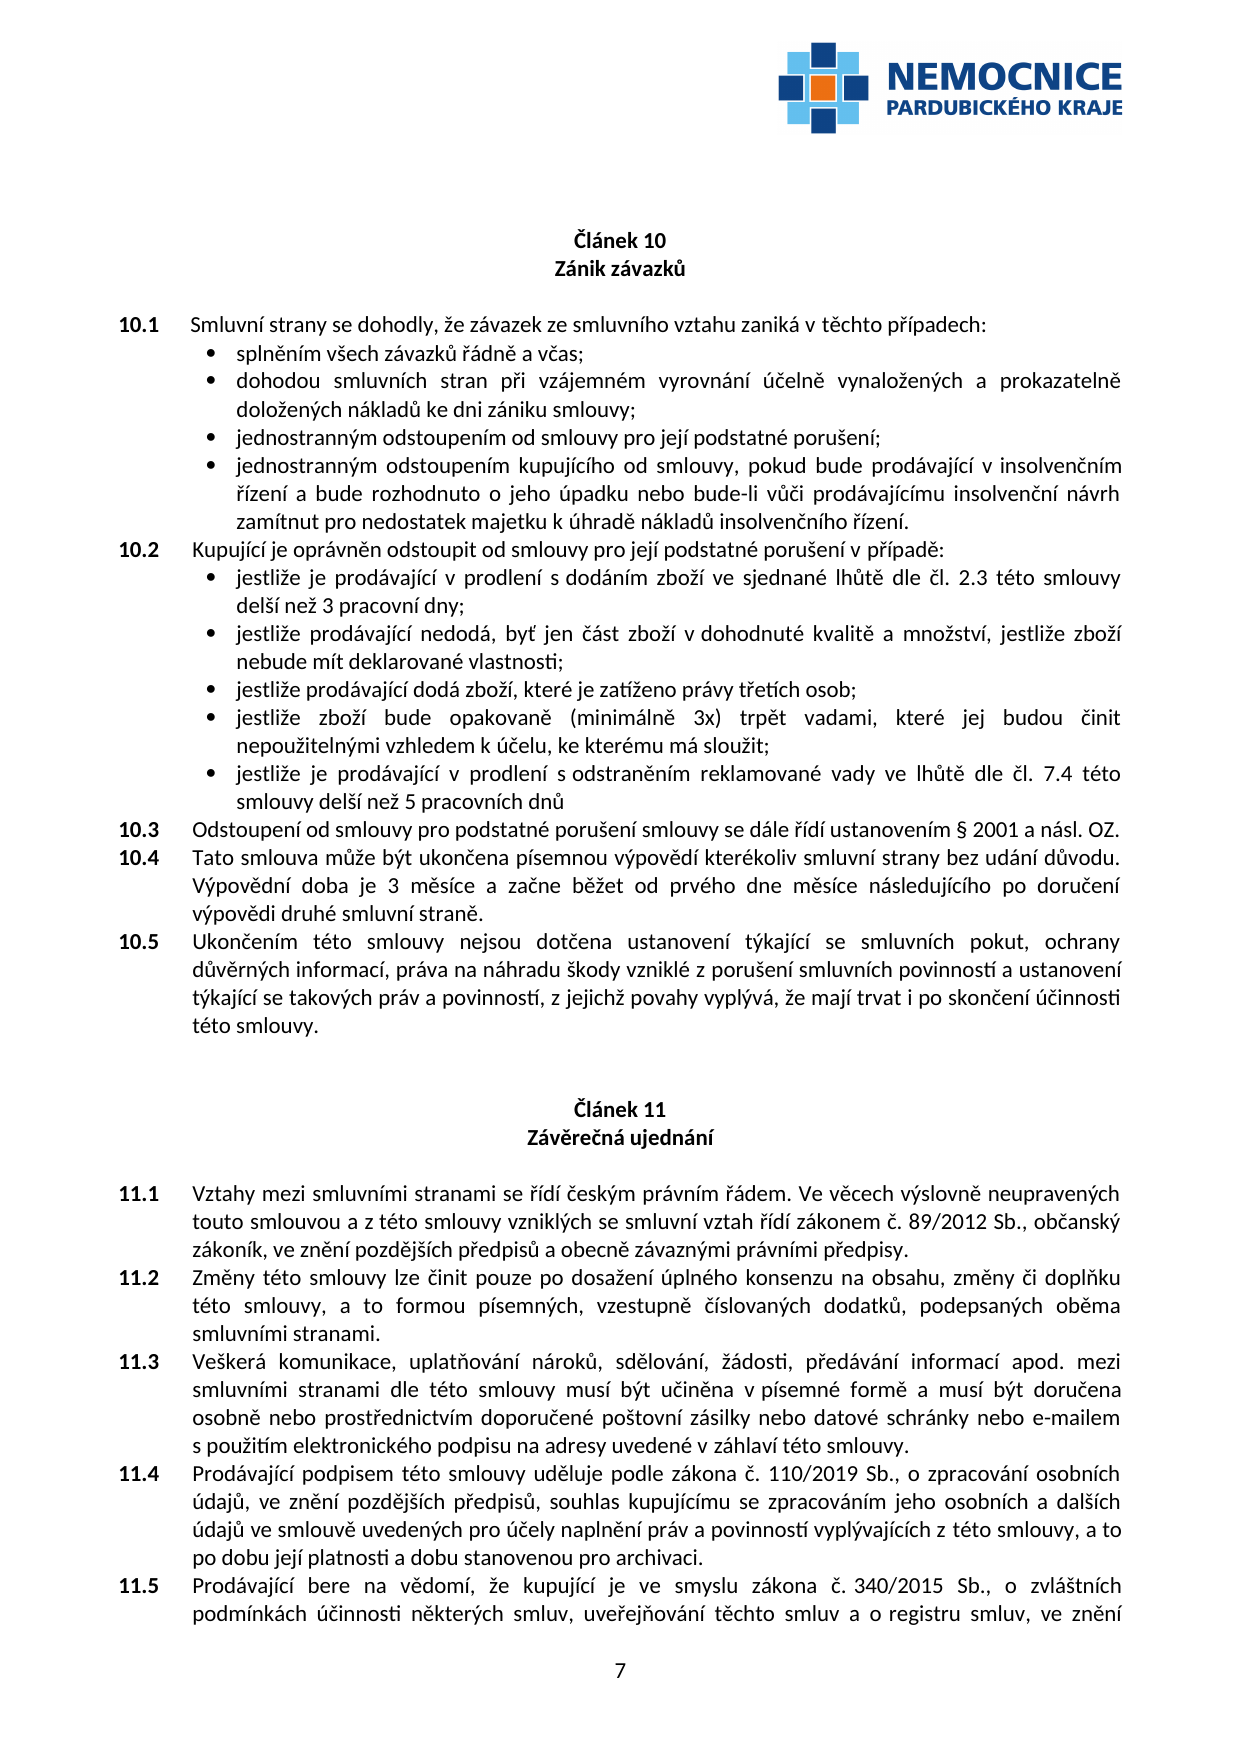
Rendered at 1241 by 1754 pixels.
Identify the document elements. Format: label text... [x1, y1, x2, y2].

text 11.1 Vztahy mezi smluvními stranami se řídí českým právním řádem. Ve věcech výslovně neupravených touto smlouvou a z této smlouvy vzniklých se smluvní vztah řídí zákonem č. 89/2012 Sb., občanský zákoník, ve znění pozdějších předpisů a obecně závaznými právními předpisy. [118, 1179, 1122, 1263]
text 10.5 Ukončením této smlouvy nejsou dotčena ustanovení týkající se smluvních pokut, ochrany důvěrných informací, práva na náhradu škody vzniklé z porušení smluvních povinností a ustanovení týkající se takových práv a povinností, z jejichž povahy vyplývá, že mají trvat i po skončení účinnosti této smlouvy. [118, 927, 1122, 1039]
text Zánik závazků [118, 254, 1122, 283]
list jestliže prodávající dodá zboží, které je zatíženo právy třetích osob; [207, 675, 1122, 703]
text Závěrečná ujednání [118, 1123, 1122, 1151]
list jednostranným odstoupením od smlouvy pro její podstatné porušení; [207, 423, 1122, 451]
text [118, 1572, 1122, 1628]
list jednostranným odstoupením kupujícího od smlouvy, pokud bude prodávající v insolvenčním řízení a bude rozhodnuto o jeho úpadku nebo bude-li vůči prodávajícímu insolvenční návrh zamítnut pro nedostatek majetku k úhradě nákladů insolvenčního řízení. [207, 451, 1122, 535]
list dohodou smluvních stran při vzájemném vyrovnání účelně vynaložených a prokazatelně doložených nákladů ke dni zániku smlouvy; [207, 367, 1122, 423]
text 11.4 Prodávající podpisem této smlouvy uděluje podle zákona č. 110/2019 Sb., o zpracování osobních údajů, ve znění pozdějších předpisů, souhlas kupujícímu se zpracováním jeho osobních a dalších údajů ve smlouvě uvedených pro účely naplnění práv a povinností vyplývajících z této smlouvy, a to po dobu její platnosti a dobu stanovenou pro archivaci. [118, 1459, 1122, 1572]
text 10.1 Smluvní strany se dohodly, že závazek ze smluvního vztahu zaniká v těchto případech: [118, 311, 1122, 339]
list jestliže prodávající nedodá, byť jen část zboží v dohodnuté kvalitě a množství, jestliže zboží nebude mít deklarované vlastnosti; [207, 619, 1122, 675]
text Článek 10 [118, 227, 1122, 254]
list jestliže je prodávající v prodlení s dodáním zboží ve sjednané lhůtě dle čl. 2.3 této smlouvy delší než 3 pracovní dny; [207, 563, 1122, 619]
text 11.2 Změny této smlouvy lze činit pouze po dosažení úplného konsenzu na obsahu, změny či doplňku této smlouvy, a to formou písemných, vzestupně číslovaných dodatků, podepsaných oběma smluvními stranami. [118, 1263, 1122, 1347]
text 10.3 Odstoupení od smlouvy pro podstatné porušení smlouvy se dále řídí ustanovením § 2001 a násl. OZ. [118, 815, 1122, 843]
text 10.2 Kupující je oprávněn odstoupit od smlouvy pro její podstatné porušení v případě: [118, 535, 1122, 563]
list jestliže je prodávající v prodlení s odstraněním reklamované vady ve lhůtě dle čl. 7.4 této smlouvy delší než 5 pracovních dnů [207, 759, 1122, 815]
text 11.3 Veškerá komunikace, uplatňování nároků, sdělování, žádosti, předávání informací apod. mezi smluvními stranami dle této smlouvy musí být učiněna v písemné formě a musí být doručena osobně nebo prostřednictvím doporučené poštovní zásilky nebo datové schránky nebo e-mailem s použitím elektronického podpisu na adresy uvedené v záhlaví této smlouvy. [118, 1347, 1122, 1459]
picture [777, 41, 1123, 135]
list jestliže zboží bude opakovaně (minimálně 3x) trpět vadami, které jej budou činit nepoužitelnými vzhledem k účelu, ke kterému má sloužit; [207, 703, 1122, 759]
text 10.4 Tato smlouva může být ukončena písemnou výpovědí kterékoliv smluvní strany bez udání důvodu. Výpovědní doba je 3 měsíce a začne běžet od prvého dne měsíce následujícího po doručení výpovědi druhé smluvní straně. [118, 843, 1122, 927]
text Článek 11 [118, 1095, 1122, 1123]
list splněním všech závazků řádně a včas; [207, 339, 1122, 367]
